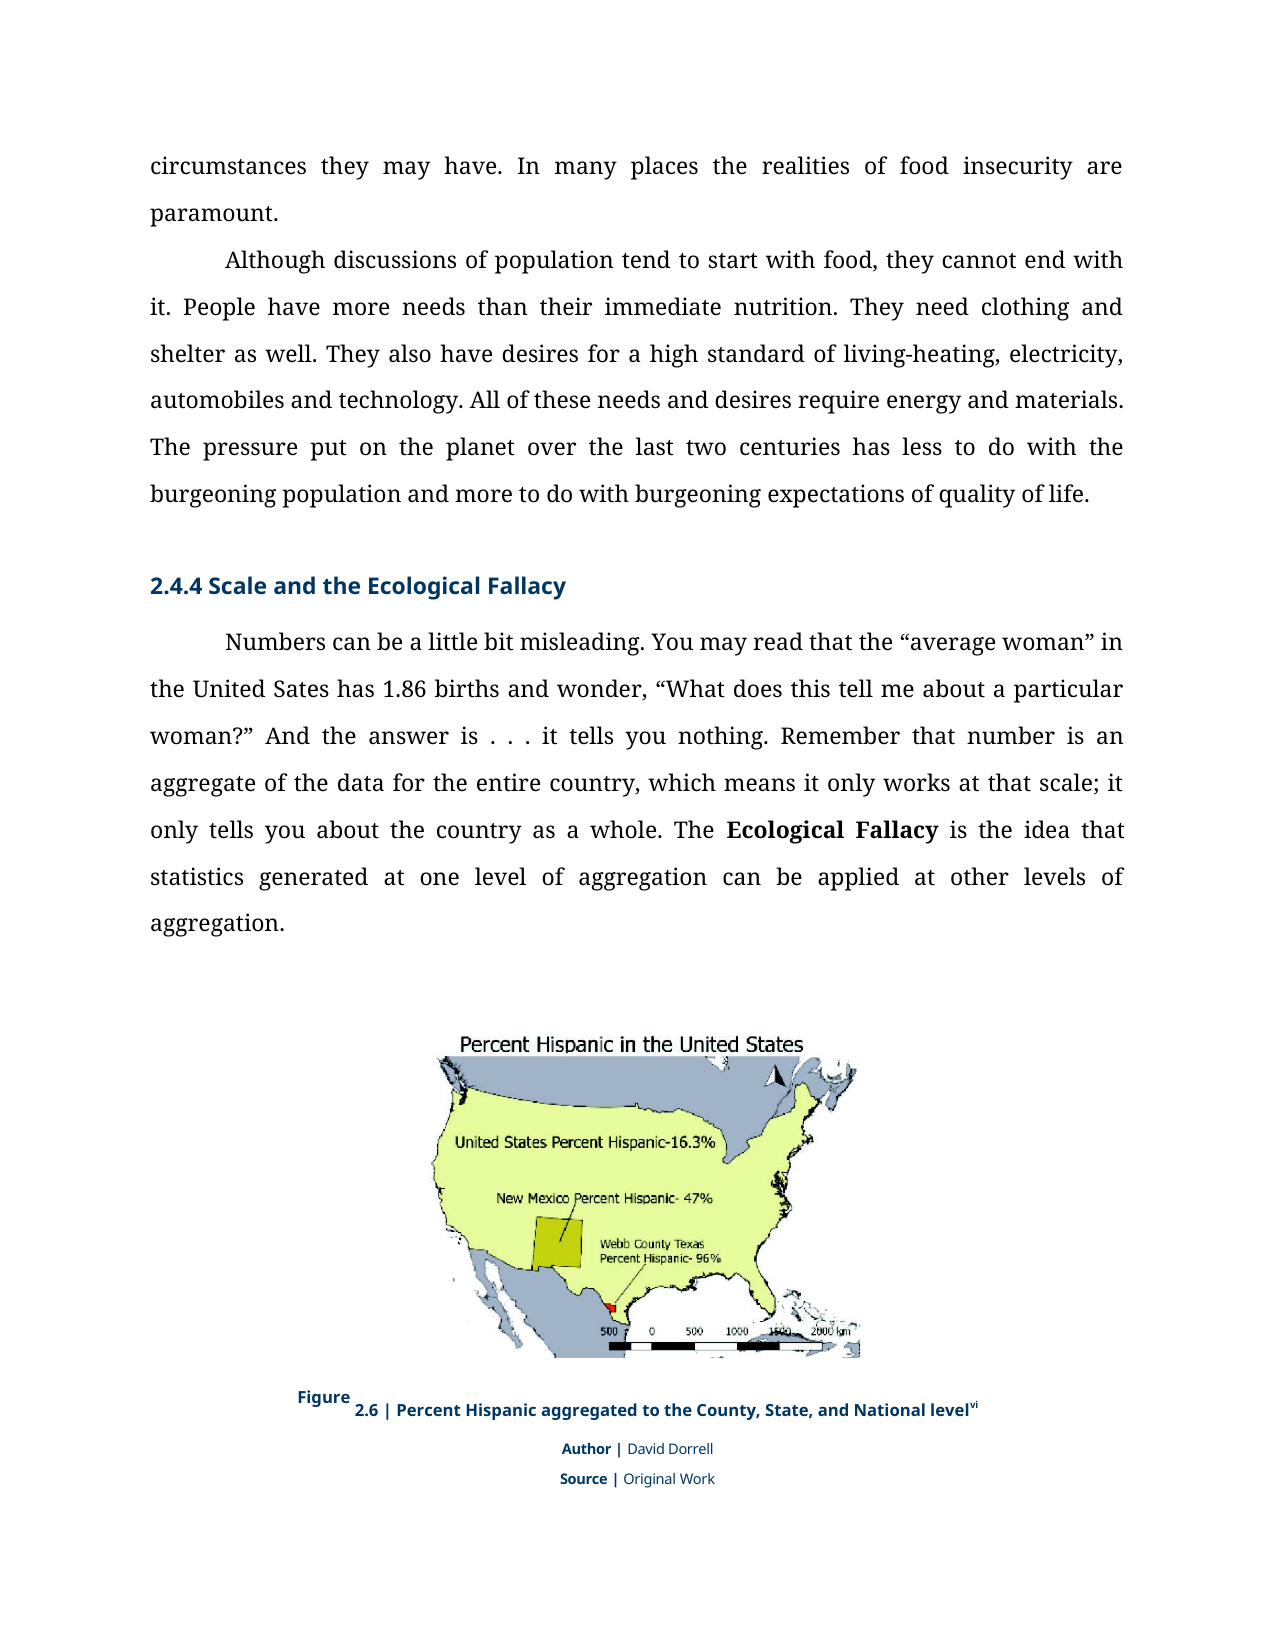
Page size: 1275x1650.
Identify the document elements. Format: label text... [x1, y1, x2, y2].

text Although discussions of population tend to start with food, they cannot end with it. People have more needs than their immediate nutrition. They need clothing and shelter as well. They also have desires for a high standard of living-heating, electricity, automobiles and technology. All of these needs and desires require energy and materials. The pressure put on the planet over the last two centuries has less to do with the burgeoning population and more to do with burgeoning expectations of quality of life. [150, 244, 1125, 509]
text Numbers can be a little bit misleading. You may read that the “average woman” in the United Sates has 1.86 births and wonder, “What does this tell me about a particular woman?” And the answer is . . . it tells you nothing. Remember that number is an aggregate of the data for the entire country, which means it only works at that scale; it only tells you about the country as a whole. The Ecological Fallacy is the idea that statistics generated at one level of aggregation can be applied at other levels of aggregation. [150, 626, 1125, 938]
picture [412, 1024, 863, 1358]
text Source | Original Work [150, 1468, 1125, 1488]
subtitle 2.4.4 Scale and the Ecological Fallacy [150, 570, 1125, 601]
text Figure 2.6 | Percent Hispanic aggregated to the County, State, and National level [150, 1386, 1125, 1421]
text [150, 150, 1125, 228]
text Author | David Dorrell [150, 1439, 1125, 1459]
